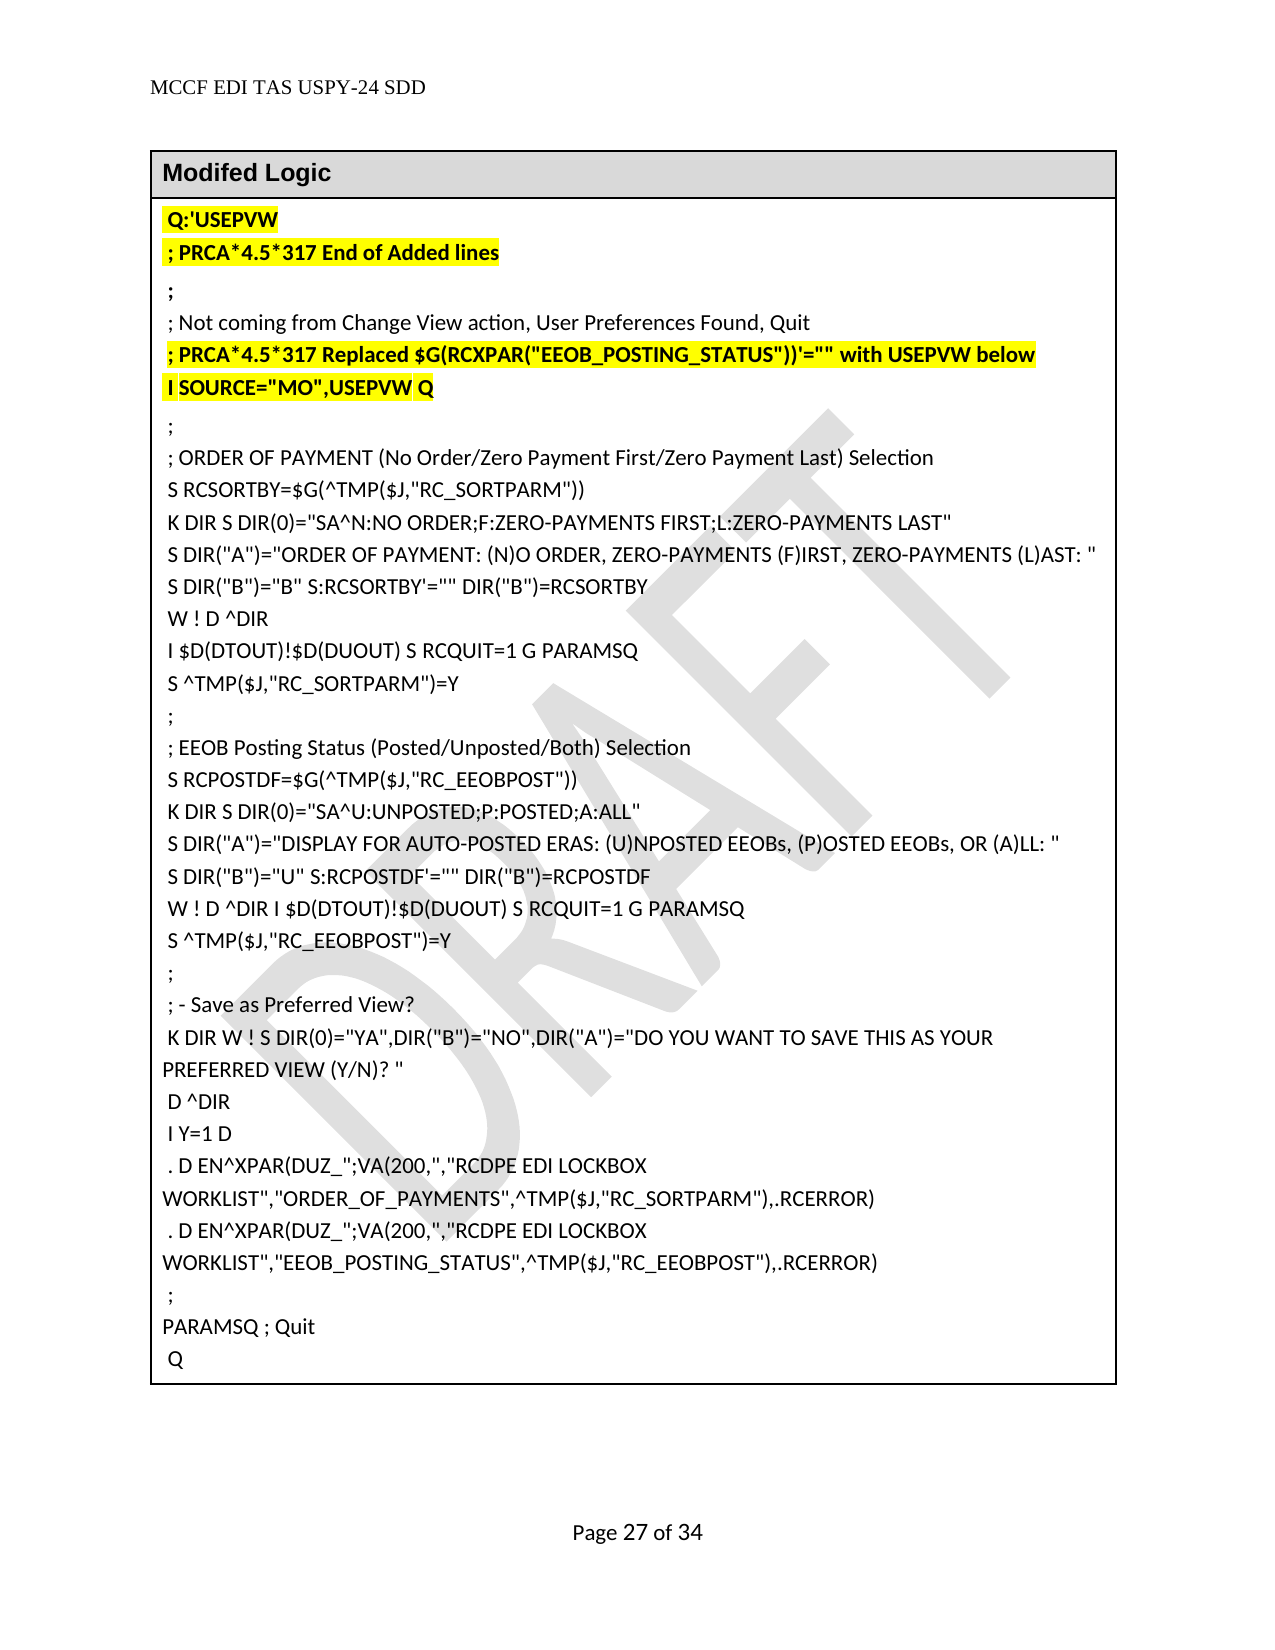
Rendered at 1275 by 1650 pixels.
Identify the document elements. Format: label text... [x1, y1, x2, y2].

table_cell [152, 199, 1115, 1383]
table_header Modifed Logic [152, 152, 1115, 197]
